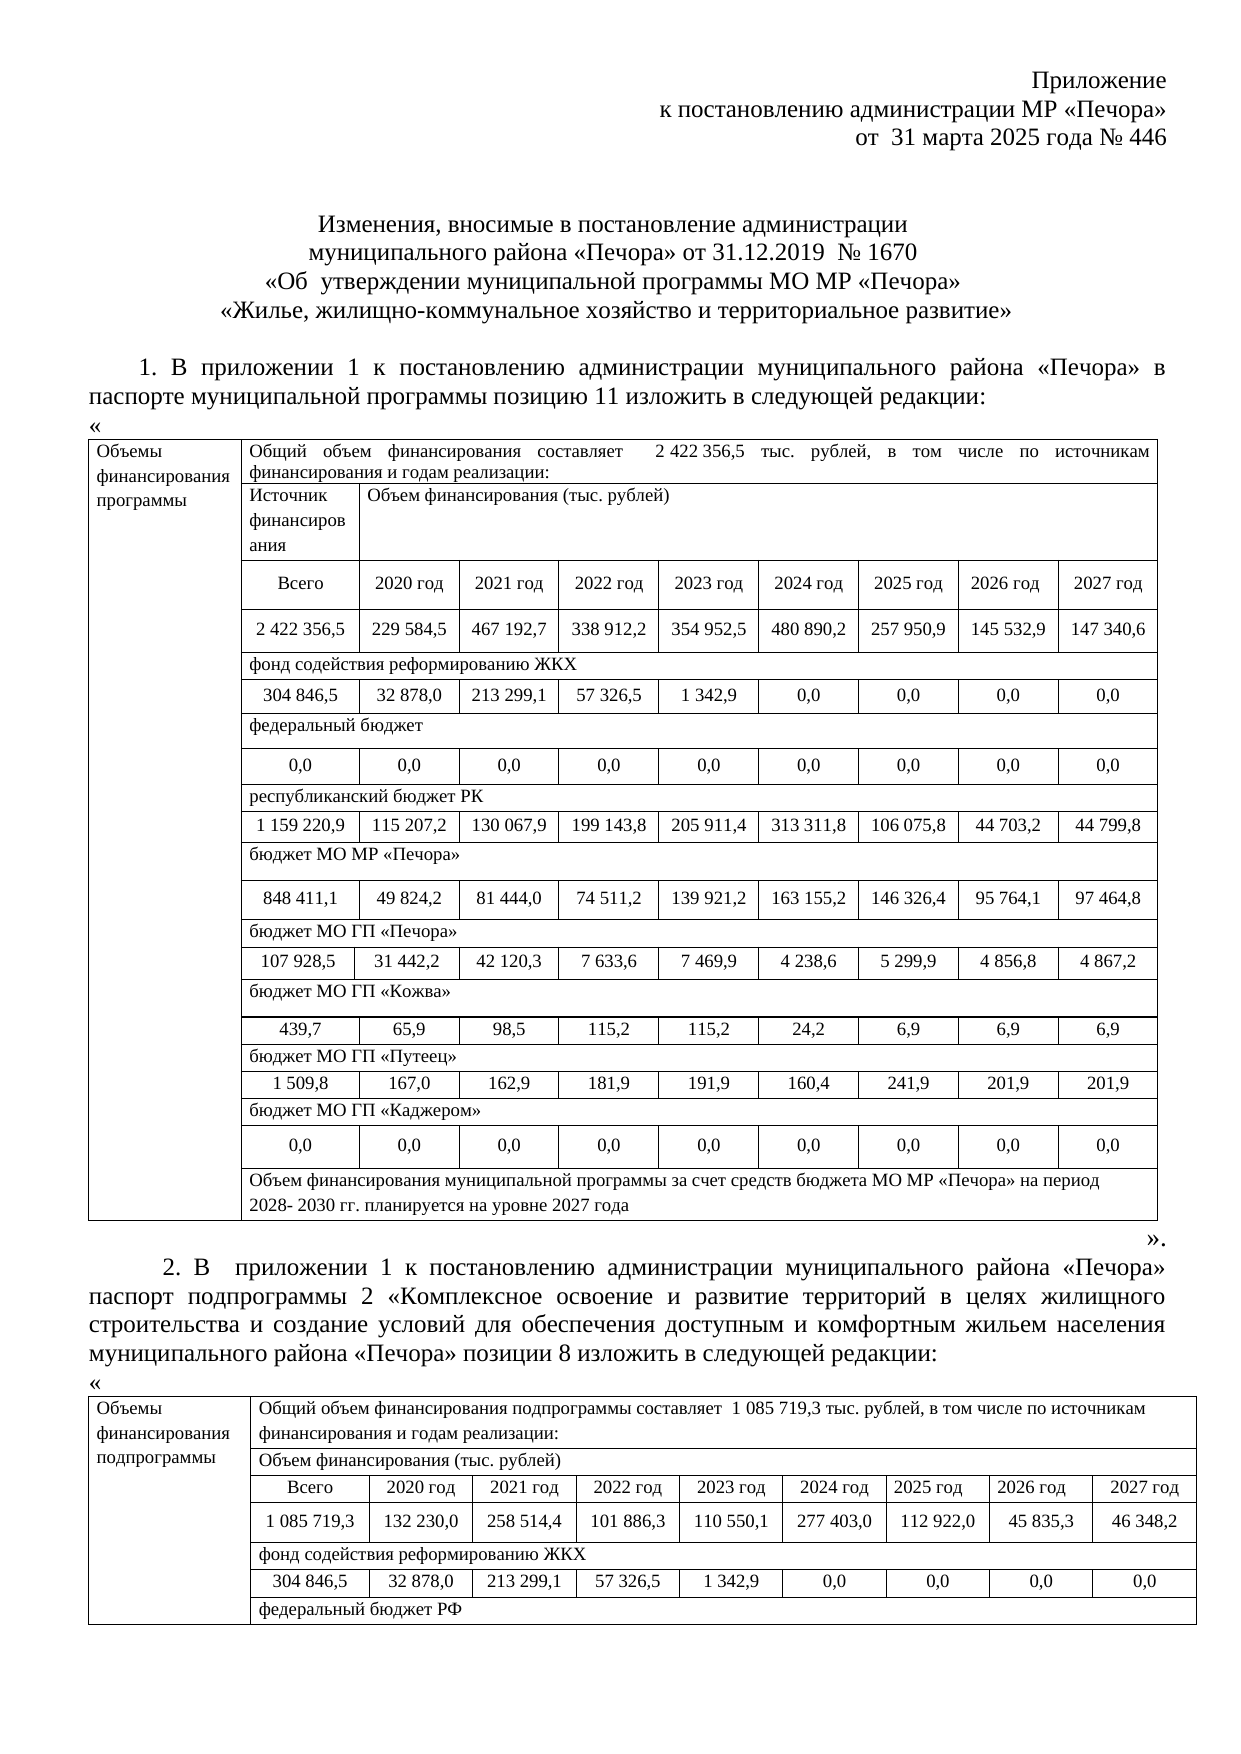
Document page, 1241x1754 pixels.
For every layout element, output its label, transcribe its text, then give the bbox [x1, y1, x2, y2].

table_cell 81 444,0 [460, 881, 558, 919]
table_cell 0,0 [859, 1126, 958, 1168]
table_cell 848 411,1 [242, 881, 359, 919]
table_cell бюджет МО ГП «Печора» [242, 920, 1157, 947]
table_cell 2022 год [577, 1476, 679, 1502]
table_cell 112 922,0 [887, 1503, 989, 1542]
table_cell 0,0 [1059, 1126, 1157, 1168]
table_cell 0,0 [959, 749, 1058, 784]
table_cell 46 348,2 [1093, 1503, 1196, 1542]
text муниципального района «Печора» от 31.12.2019 № 1670 [59, 237, 1167, 266]
text « [89, 410, 1167, 439]
table_cell 132 230,0 [370, 1503, 472, 1542]
table_cell 2021 год [473, 1476, 576, 1502]
table_cell 0,0 [559, 1126, 658, 1168]
table_cell 45 835,3 [990, 1503, 1092, 1542]
table_cell 0,0 [759, 749, 858, 784]
text 2. В приложении 1 к постановлению администрации муниципального района «Печора» паспорт подпрограммы 2 «Комплексное освоение и развитие территорий в целях жилищного строительства и создание условий для обеспечения доступным и комфортным жильем населения муниципального района «Печора» позиции 8 изложить в следующей редакции: [89, 1252, 1167, 1367]
table_cell 6,9 [959, 1018, 1058, 1043]
table_cell бюджет МО ГП «Путеец» [242, 1045, 1157, 1071]
table_cell 42 120,3 [460, 948, 558, 979]
table_cell 130 067,9 [460, 812, 558, 842]
table_cell 32 878,0 [370, 1570, 472, 1597]
table_cell 1 342,9 [680, 1570, 782, 1597]
table_cell бюджет МО ГП «Кожва» [242, 980, 1157, 1016]
table_cell 31 442,2 [355, 948, 459, 979]
table_cell 0,0 [759, 680, 858, 713]
table_cell 2027 год [1059, 561, 1157, 609]
table_cell Всего [242, 561, 359, 609]
table_cell 0,0 [959, 1126, 1058, 1168]
table_cell 0,0 [360, 1126, 459, 1168]
text к постановлению администрации МР «Печора» [89, 94, 1167, 122]
table_cell 439,7 [242, 1018, 359, 1043]
table_cell 65,9 [360, 1018, 459, 1043]
table_cell 2020 год [360, 561, 459, 609]
table_cell 4 238,6 [759, 948, 858, 979]
table_cell 115,2 [559, 1018, 658, 1043]
table_cell Объем финансирования (тыс. рублей) [360, 484, 1157, 560]
table_cell 44 703,2 [959, 812, 1058, 842]
table_cell 1 159 220,9 [242, 812, 359, 842]
table_cell 147 340,6 [1059, 610, 1157, 652]
table_cell 241,9 [859, 1072, 958, 1098]
table_cell Объем финансирования муниципальной программы за счет средств бюджета МО МР «Печора» на период 2028- 2030 гг. планируется на уровне 2027 года [242, 1169, 1157, 1220]
text 1. В приложении 1 к постановлению администрации муниципального района «Печора» в паспорте муниципальной программы позицию 11 изложить в следующей редакции: [89, 352, 1167, 410]
table_cell 0,0 [242, 1126, 359, 1168]
table_cell 201,9 [1059, 1072, 1157, 1098]
table_cell 4 856,8 [959, 948, 1058, 979]
table_cell 97 464,8 [1059, 881, 1157, 919]
table_cell 0,0 [1059, 680, 1157, 713]
table_cell 74 511,2 [559, 881, 658, 919]
table_cell 0,0 [759, 1126, 858, 1168]
table_cell 98,5 [460, 1018, 558, 1043]
table_cell 49 824,2 [360, 881, 459, 919]
table_cell 467 192,7 [460, 610, 558, 652]
table_cell 480 890,2 [759, 610, 858, 652]
table_cell 115,2 [659, 1018, 758, 1043]
table_cell 205 911,4 [659, 812, 758, 842]
table_cell бюджет МО МР «Печора» [242, 843, 1157, 880]
table_cell 0,0 [783, 1570, 886, 1597]
table_cell 0,0 [659, 1126, 758, 1168]
table_cell 213 299,1 [460, 680, 558, 713]
table_cell 115 207,2 [360, 812, 459, 842]
table_cell 0,0 [859, 749, 958, 784]
table_cell 32 878,0 [360, 680, 459, 713]
table_cell 110 550,1 [680, 1503, 782, 1542]
table_cell 2023 год [680, 1476, 782, 1502]
text «Жилье, жилищно-коммунальное хозяйство и территориальное развитие» [59, 295, 1167, 324]
table_cell Объем финансирования (тыс. рублей) [251, 1449, 1196, 1475]
table_cell 0,0 [460, 1126, 558, 1168]
table_cell 199 143,8 [559, 812, 658, 842]
table_cell 6,9 [859, 1018, 958, 1043]
table_cell 338 912,2 [559, 610, 658, 652]
table_cell 139 921,2 [659, 881, 758, 919]
table_cell 0,0 [659, 749, 758, 784]
table_cell 2024 год [783, 1476, 886, 1502]
table_cell 2023 год [659, 561, 758, 609]
table_cell 0,0 [360, 749, 459, 784]
table_cell 0,0 [887, 1570, 989, 1597]
table_cell 162,9 [460, 1072, 558, 1098]
table_cell 2026 год [990, 1476, 1092, 1502]
table_cell 160,4 [759, 1072, 858, 1098]
table_cell 101 886,3 [577, 1503, 679, 1542]
table_cell 2020 год [370, 1476, 472, 1502]
table_cell бюджет МО ГП «Каджером» [242, 1099, 1157, 1125]
table_cell республиканский бюджет РК [242, 785, 1157, 811]
table_cell 107 928,5 [242, 948, 354, 979]
table_cell 95 764,1 [959, 881, 1058, 919]
table_cell 163 155,2 [759, 881, 858, 919]
table_cell фонд содействия реформированию ЖКХ [242, 653, 1157, 679]
table_cell 354 952,5 [659, 610, 758, 652]
table_cell 0,0 [242, 749, 359, 784]
table_cell 167,0 [360, 1072, 459, 1098]
text Изменения, вносимые в постановление администрации [59, 209, 1167, 237]
table_cell 229 584,5 [360, 610, 459, 652]
table_cell 7 469,9 [659, 948, 758, 979]
table_cell 201,9 [959, 1072, 1058, 1098]
table_cell 181,9 [559, 1072, 658, 1098]
table_cell 2 422 356,5 [242, 610, 359, 652]
table_cell 2026 год [959, 561, 1058, 609]
table_cell Источник финансирования [242, 484, 359, 560]
text «Об утверждении муниципальной программы МО МР «Печора» [59, 266, 1167, 295]
table_cell 0,0 [959, 680, 1058, 713]
table_cell 304 846,5 [251, 1570, 369, 1597]
table_cell 57 326,5 [577, 1570, 679, 1597]
table_cell 1 342,9 [659, 680, 758, 713]
table_cell 106 075,8 [859, 812, 958, 842]
table_cell 2025 год [887, 1476, 989, 1502]
table_header Общий объем финансирования составляет 2 422 356,5 тыс. рублей, в том числе по источникам финансирования и годам реализации: [242, 440, 1157, 483]
table_header Общий объем финансирования подпрограммы составляет 1 085 719,3 тыс. рублей, в том числе по источникам финансирования и годам реализации: [251, 1397, 1196, 1448]
table_cell 5 299,9 [859, 948, 958, 979]
table_cell 145 532,9 [959, 610, 1058, 652]
table_cell 277 403,0 [783, 1503, 886, 1542]
table_cell 213 299,1 [473, 1570, 576, 1597]
table_cell 304 846,5 [242, 680, 359, 713]
table_header Объемы финансирования программы [89, 440, 241, 1220]
table_cell 1 085 719,3 [251, 1503, 369, 1542]
table_cell 2021 год [460, 561, 558, 609]
table_cell 4 867,2 [1059, 948, 1157, 979]
table_cell 0,0 [990, 1570, 1092, 1597]
table_header Объемы финансирования подпрограммы [89, 1397, 250, 1624]
table_cell федеральный бюджет РФ [251, 1598, 1196, 1624]
table_cell Всего [251, 1476, 369, 1502]
table_cell 0,0 [859, 680, 958, 713]
table_cell 257 950,9 [859, 610, 958, 652]
table_cell 57 326,5 [559, 680, 658, 713]
table_cell 1 509,8 [242, 1072, 359, 1098]
text « [89, 1367, 1196, 1396]
table_cell 2022 год [559, 561, 658, 609]
table_cell 313 311,8 [759, 812, 858, 842]
table_cell федеральный бюджет [242, 714, 1157, 748]
table_cell 191,9 [659, 1072, 758, 1098]
text Приложение [89, 65, 1167, 94]
table_cell 258 514,4 [473, 1503, 576, 1542]
table_cell 6,9 [1059, 1018, 1157, 1043]
table_cell 44 799,8 [1059, 812, 1157, 842]
table_cell 0,0 [1093, 1570, 1196, 1597]
table_cell 2025 год [859, 561, 958, 609]
table_cell 2027 год [1093, 1476, 1196, 1502]
text от 31 марта 2025 года № 446 [89, 122, 1167, 151]
table_cell 24,2 [759, 1018, 858, 1043]
table_cell 0,0 [559, 749, 658, 784]
table_cell 2024 год [759, 561, 858, 609]
table_cell 146 326,4 [859, 881, 958, 919]
table_cell 0,0 [460, 749, 558, 784]
text ». [89, 1221, 1167, 1252]
table_cell фонд содействия реформированию ЖКХ [251, 1543, 1196, 1569]
table_cell 0,0 [1059, 749, 1157, 784]
table_cell 7 633,6 [559, 948, 658, 979]
